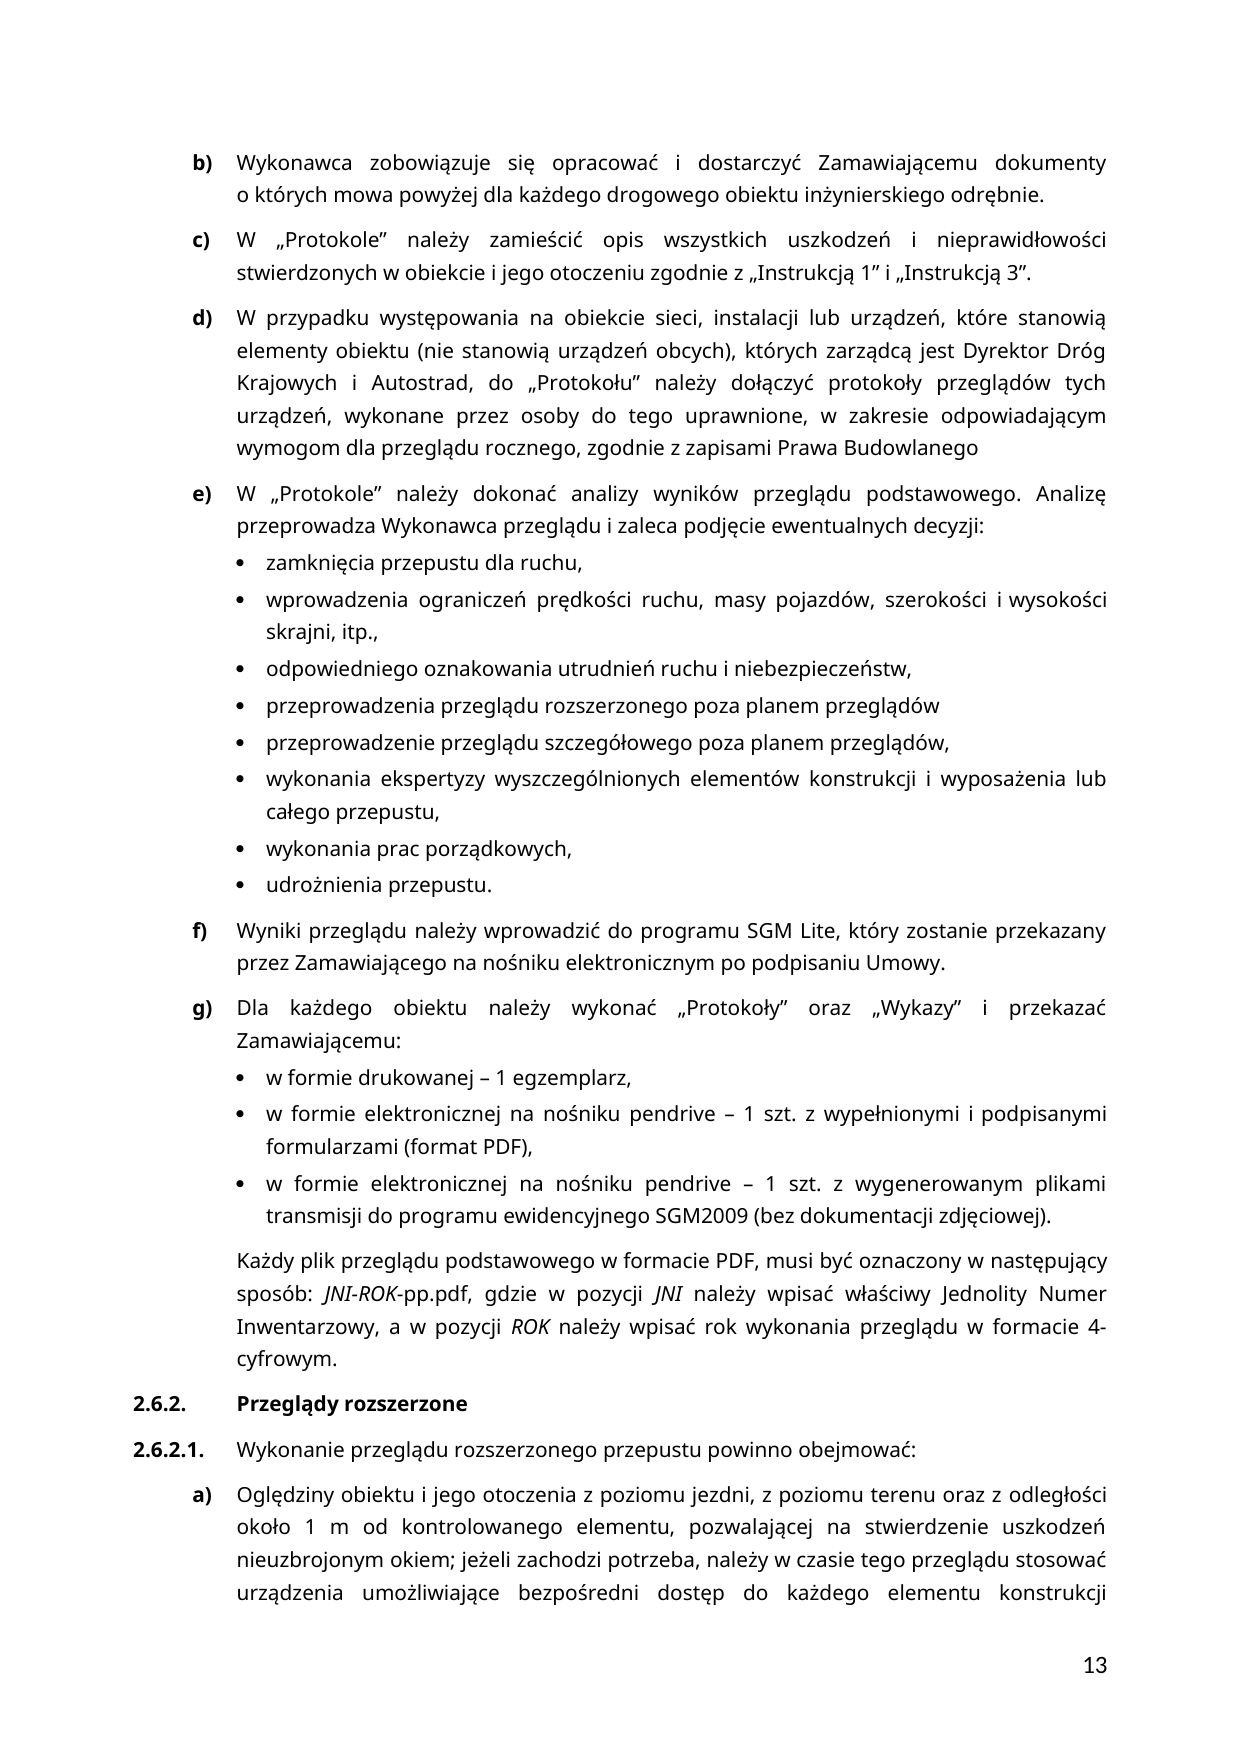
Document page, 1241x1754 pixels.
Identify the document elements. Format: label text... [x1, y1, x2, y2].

list W przypadku występowania na obiekcie sieci, instalacji lub urządzeń, które stanowią elementy obiektu (nie stanowią urządzeń obcych), których zarządcą jest Dyrektor Dróg Krajowych i Autostrad, do „Protokołu” należy dołączyć protokoły przeglądów tych urządzeń, wykonane przez osoby do tego uprawnione, w zakresie odpowiadającym wymogom dla przeglądu rocznego, zgodnie z zapisami Prawa Budowlanego [192, 303, 1107, 462]
list przeprowadzenie przeglądu szczegółowego poza planem przeglądów, [236, 728, 1107, 756]
list W „Protokole” należy zamieścić opis wszystkich uszkodzeń i nieprawidłowości stwierdzonych w obiekcie i jego otoczeniu zgodnie z „Instrukcją 1” i „Instrukcją 3”. [192, 225, 1107, 286]
list przeprowadzenia przeglądu rozszerzonego poza planem przeglądów [236, 691, 1107, 719]
list Dla każdego obiektu należy wykonać „Protokoły” oraz „Wykazy” i przekazać Zamawiającemu: [192, 993, 1107, 1054]
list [192, 1480, 1107, 1606]
list Wyniki przeglądu należy wprowadzić do programu SGM Lite, który zostanie przekazany przez Zamawiającego na nośniku elektronicznym po podpisaniu Umowy. [192, 916, 1107, 977]
list zamknięcia przepustu dla ruchu, [236, 548, 1107, 576]
list wykonania prac porządkowych, [236, 834, 1107, 862]
list odpowiedniego oznakowania utrudnień ruchu i niebezpieczeństw, [236, 654, 1107, 683]
list Wykonanie przeglądu rozszerzonego przepustu powinno obejmować: [133, 1435, 1107, 1463]
list w formie elektronicznej na nośniku pendrive – 1 szt. z wygenerowanym plikami transmisji do programu ewidencyjnego SGM2009 (bez dokumentacji zdjęciowej). [236, 1169, 1107, 1230]
list w formie elektronicznej na nośniku pendrive – 1 szt. z wypełnionymi i podpisanymi formularzami (format PDF), [236, 1099, 1107, 1161]
list Wykonawca zobowiązuje się opracować i dostarczyć Zamawiającemu dokumenty o których mowa powyżej dla każdego drogowego obiektu inżynierskiego odrębnie. [192, 148, 1107, 209]
list w formie drukowanej – 1 egzemplarz, [236, 1063, 1107, 1091]
list wprowadzenia ograniczeń prędkości ruchu, masy pojazdów, szerokości i wysokości skrajni, itp., [236, 585, 1107, 646]
list Przeglądy rozszerzone [133, 1389, 1107, 1418]
list wykonania ekspertyzy wyszczególnionych elementów konstrukcji i wyposażenia lub całego przepustu, [236, 764, 1107, 826]
list W „Protokole” należy dokonać analizy wyników przeglądu podstawowego. Analizę przeprowadza Wykonawca przeglądu i zaleca podjęcie ewentualnych decyzji: [192, 479, 1107, 540]
list udrożnienia przepustu. [236, 871, 1107, 899]
text Każdy plik przeglądu podstawowego w formacie PDF, musi być oznaczony w następujący sposób: JNI-ROK-pp.pdf, gdzie w pozycji JNI należy wpisać właściwy Jednolity Numer Inwentarzowy, a w pozycji ROK należy wpisać rok wykonania przeglądu w formacie 4-cyfrowym. [236, 1247, 1107, 1373]
